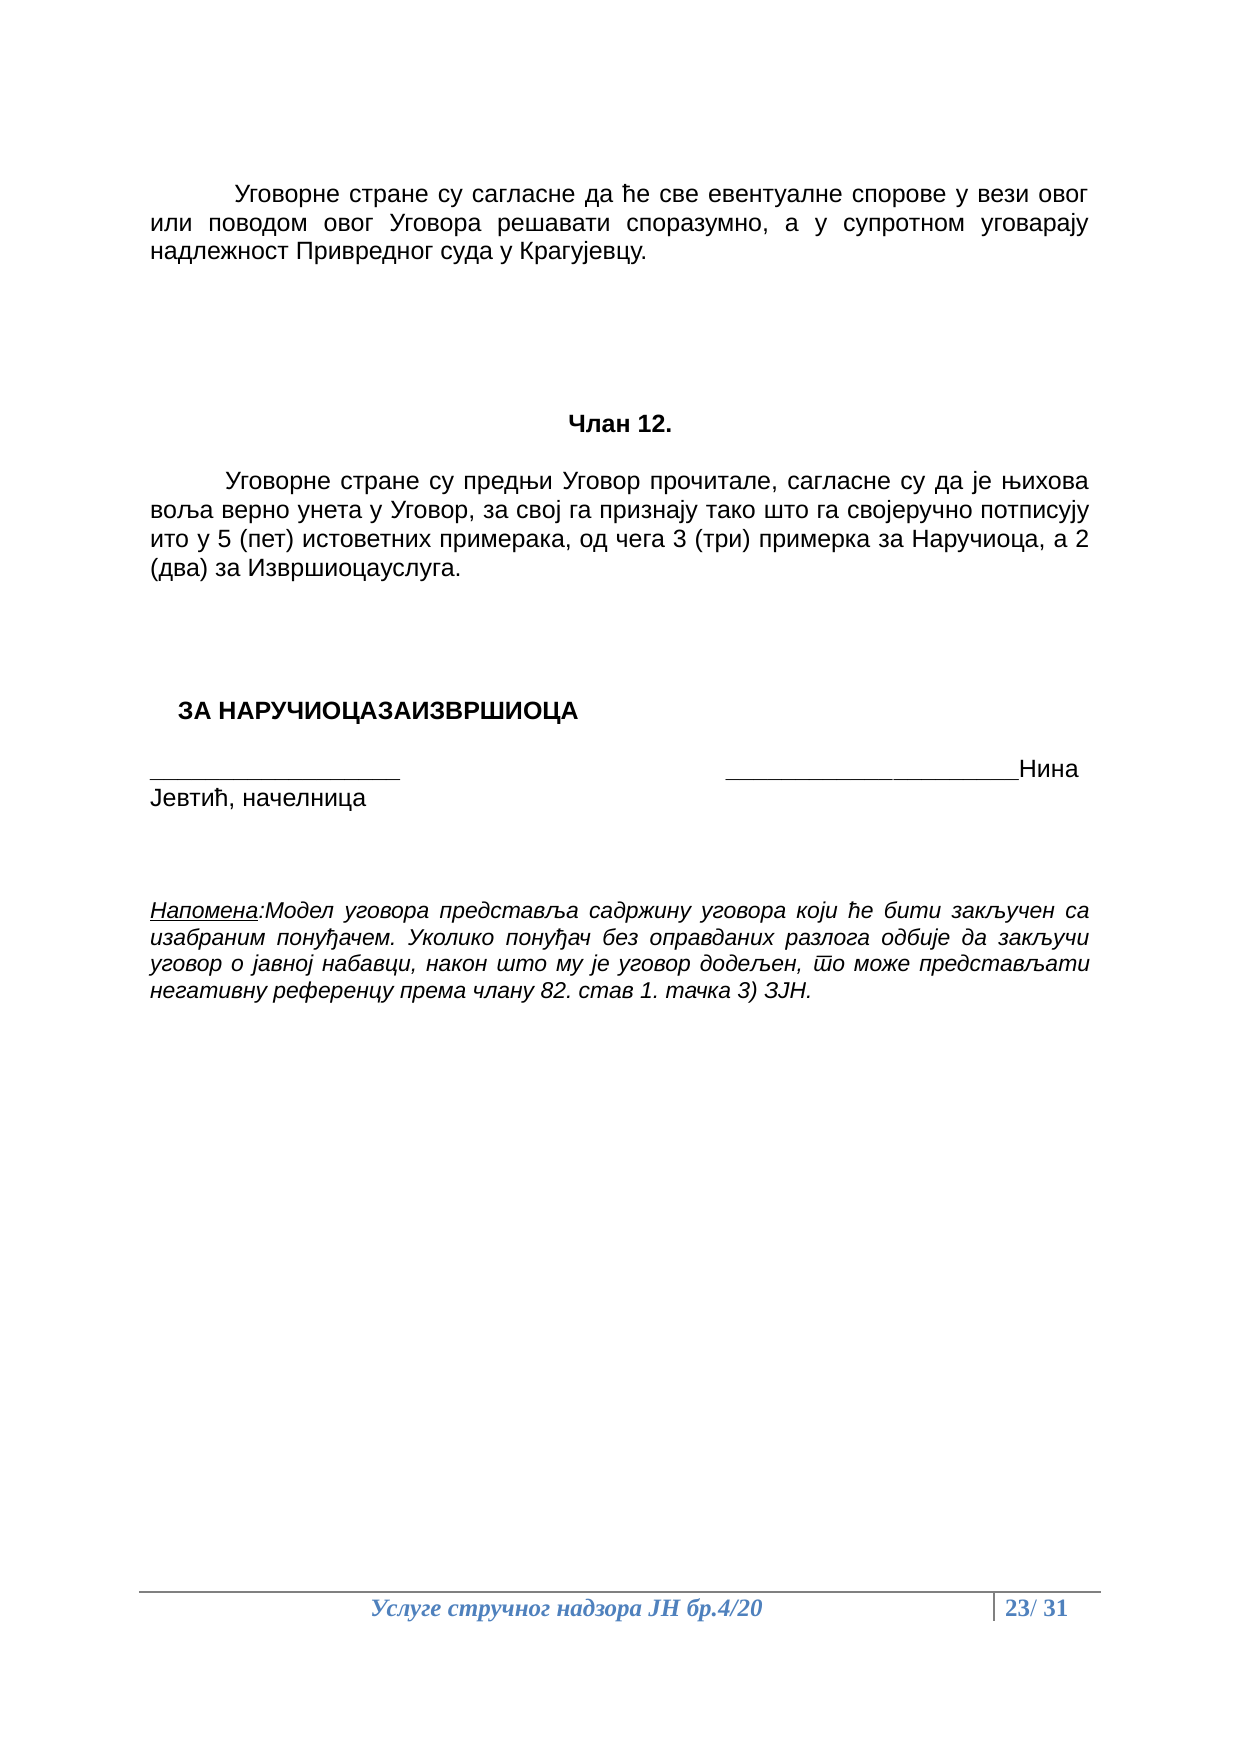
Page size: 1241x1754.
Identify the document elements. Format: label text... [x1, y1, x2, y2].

text Уговорне стране су сагласне да ће све евентуалне спорове у вези овог или поводом овог Уговора решавати споразумно, а у супротном уговарају надлежност Привредног суда у Крагујевцу. [150, 179, 1090, 265]
text Члан 12. [150, 409, 1090, 437]
text ЗА НАРУЧИОЦАЗАИЗВРШИОЦА [150, 696, 1090, 725]
text Уговорне стране су предњи Уговор прочитале, сагласне су да је њихова воља верно унета у Уговор, за свој га признају тако што га својеручно потписују ито у 5 (пет) истоветних примерака, од чега 3 (три) примерка за Наручиоца, а 2 (два) за Извршиоцауслуга. [150, 466, 1090, 581]
text Напомена:Модел уговора представља садржину уговора који ће бити закључен са изабраним понуђачем. Уколико понуђач без оправданих разлога одбије да закључи уговор о јавној набавци, након што му је уговор додељен, то може представљати негативну референцу према члану 82. став 1. тачка 3) ЗЈН. [150, 897, 1090, 1003]
text __________________ _____________________Нина Јевтић, начелница [150, 754, 1090, 811]
